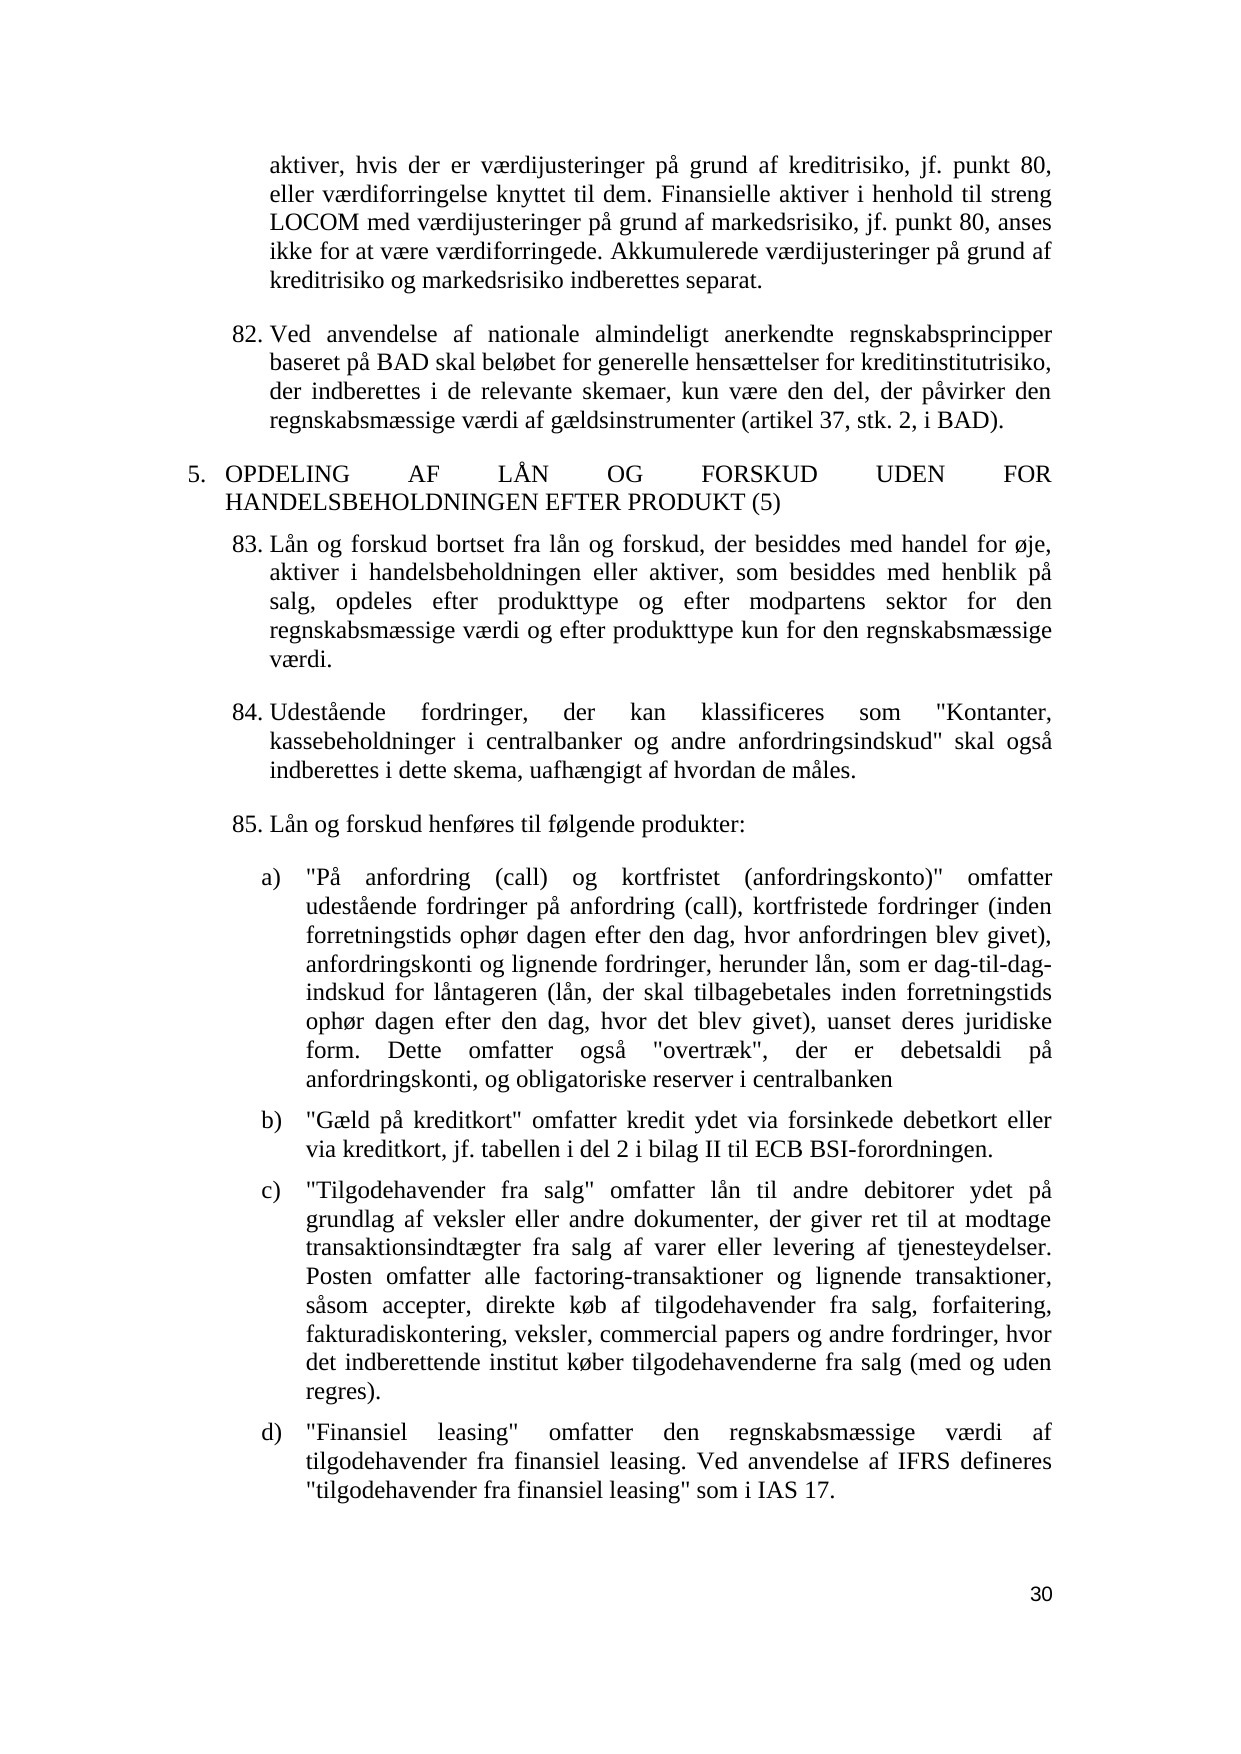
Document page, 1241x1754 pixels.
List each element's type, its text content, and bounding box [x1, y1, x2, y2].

text Lån og forskud henføres til følgende produkter: [232, 809, 1053, 837]
list "På anfordring (call) og kortfristet (anfordringskonto)" omfatter udestående fordringer på anfordring (call), kortfristede fordringer (inden forretningstids ophør dagen efter den dag, hvor anfordringen blev givet), anfordringskonti og lignende fordringer, herunder lån, som er dag-til-dag-indskud for låntageren (lån, der skal tilbagebetales inden forretningstids ophør dagen efter den dag, hvor det blev givet), uanset deres juridiske form. Dette omfatter også "overtræk", der er debetsaldi på anfordringskonti, og obligatoriske reserver i centralbanken [261, 862, 1053, 1092]
list "Tilgodehavender fra salg" omfatter lån til andre debitorer ydet på grundlag af veksler eller andre dokumenter, der giver ret til at modtage transaktionsindtægter fra salg af varer eller levering af tjenesteydelser. Posten omfatter alle factoring-transaktioner og lignende transaktioner, såsom accepter, direkte køb af tilgodehavender fra salg, forfaitering, fakturadiskontering, veksler, commercial papers og andre fordringer, hvor det indberettende institut køber tilgodehavenderne fra salg (med og uden regres). [261, 1175, 1053, 1405]
list "Gæld på kreditkort" omfatter kredit ydet via forsinkede debetkort eller via kreditkort, jf. tabellen i del 2 i bilag II til ECB BSI-forordningen. [261, 1105, 1053, 1162]
list "Finansiel leasing" omfatter den regnskabsmæssige værdi af tilgodehavender fra finansiel leasing. Ved anvendelse af IFRS defineres "tilgodehavender fra finansiel leasing" som i IAS 17. [261, 1417, 1053, 1504]
text Ved anvendelse af nationale almindeligt anerkendte regnskabsprincipper baseret på BAD skal beløbet for generelle hensættelser for kreditinstitutrisiko, der indberettes i de relevante skemaer, kun være den del, der påvirker den regnskabsmæssige værdi af gældsinstrumenter (artikel 37, stk. 2, i BAD). [232, 319, 1053, 434]
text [232, 150, 1053, 294]
text Udestående fordringer, der kan klassificeres som "Kontanter, kassebeholdninger i centralbanker og andre anfordringsindskud" skal også indberettes i dette skema, uafhængigt af hvordan de måles. [232, 697, 1053, 784]
text Lån og forskud bortset fra lån og forskud, der besiddes med handel for øje, aktiver i handelsbeholdningen eller aktiver, som besiddes med henblik på salg, opdeles efter produkttype og efter modpartens sektor for den regnskabsmæssige værdi og efter produkttype kun for den regnskabsmæssige værdi. [232, 529, 1053, 672]
subtitle Opdeling af lån og forskud uden for handelsbeholdningen efter produkt (5) [187, 459, 1053, 516]
